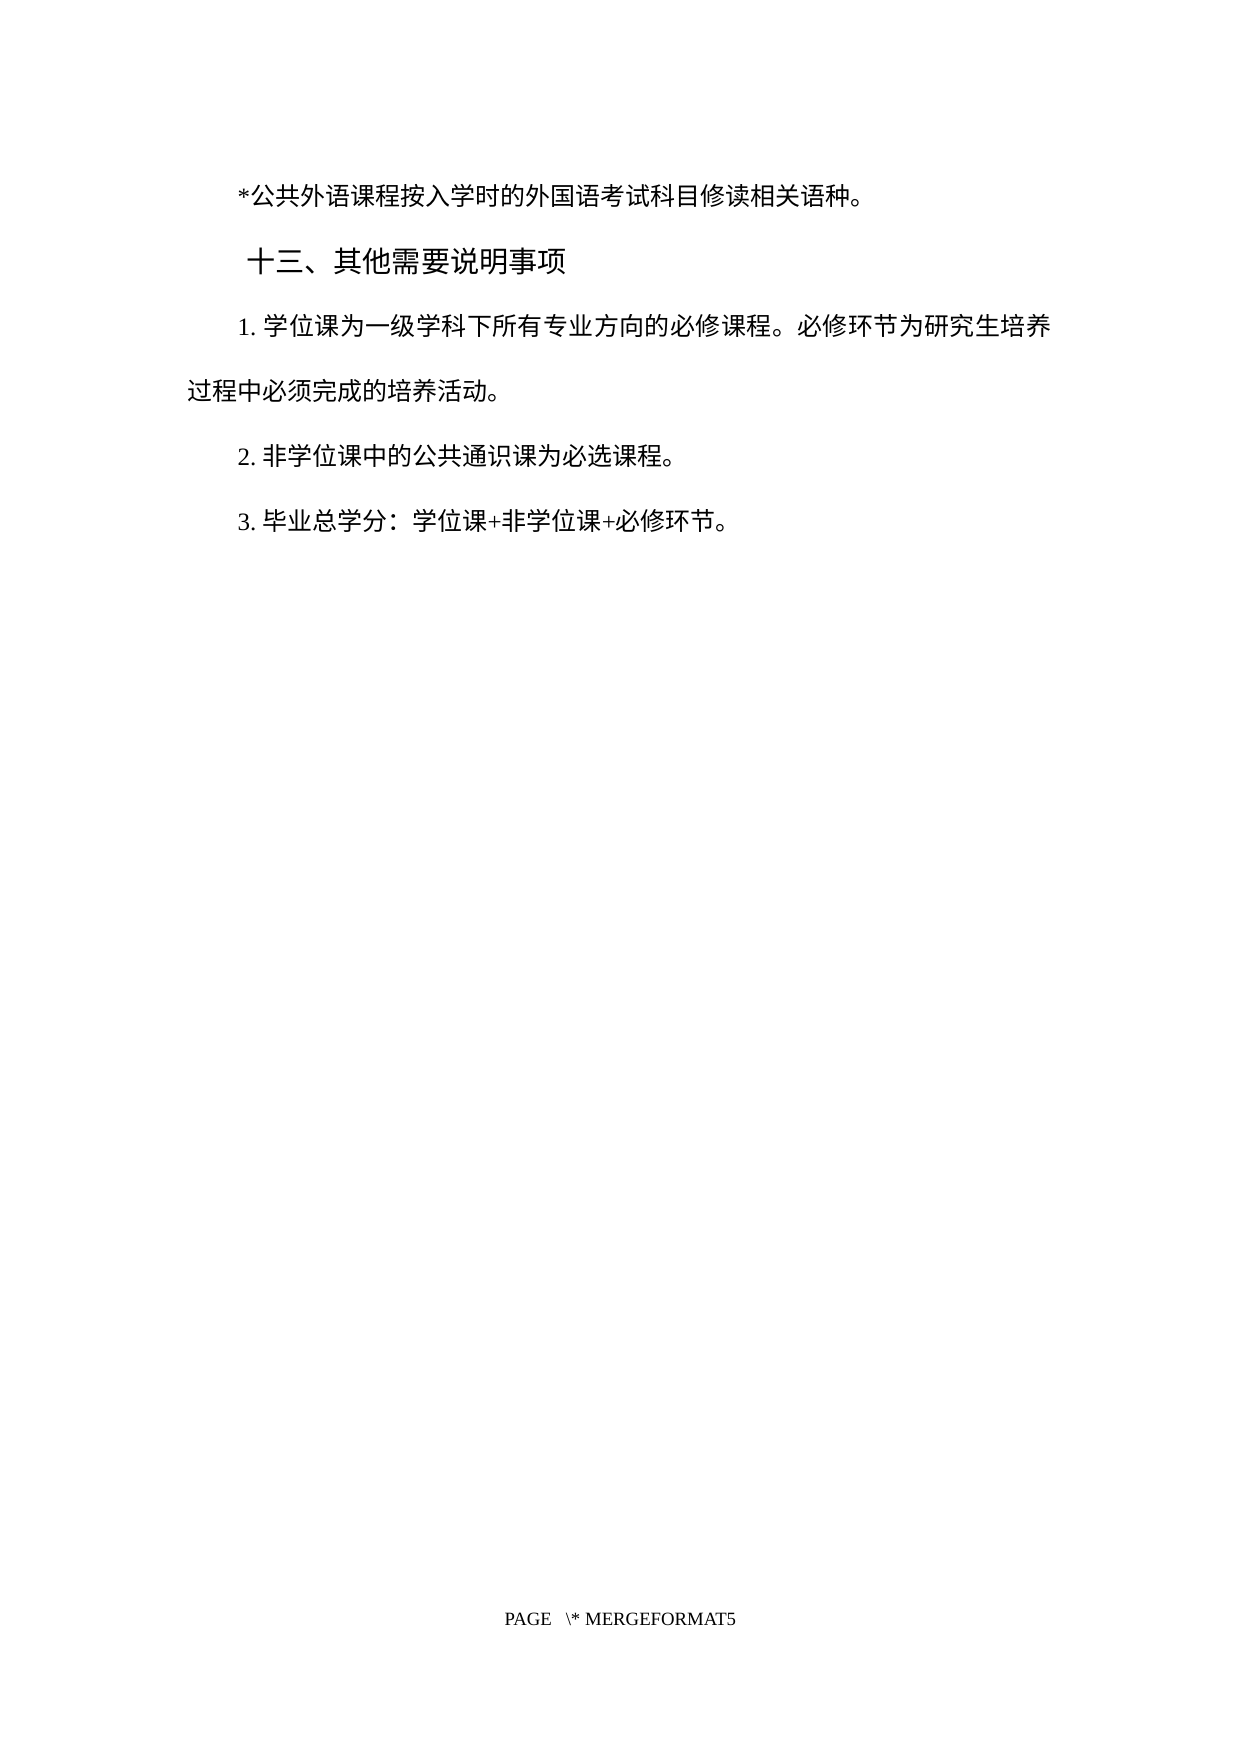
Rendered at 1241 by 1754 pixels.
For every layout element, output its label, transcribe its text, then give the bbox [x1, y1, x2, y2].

text 十三、其他需要说明事项 [187, 227, 1053, 292]
text *公共外语课程按入学时的外国语考试科目修读相关语种。 [187, 162, 1053, 227]
text 2. 非学位课中的公共通识课为必选课程。 [187, 422, 1053, 487]
text 1. 学位课为一级学科下所有专业方向的必修课程。必修环节为研究生培养过程中必须完成的培养活动。 [187, 292, 1053, 422]
text 3. 毕业总学分：学位课+非学位课+必修环节。 [187, 487, 1053, 552]
